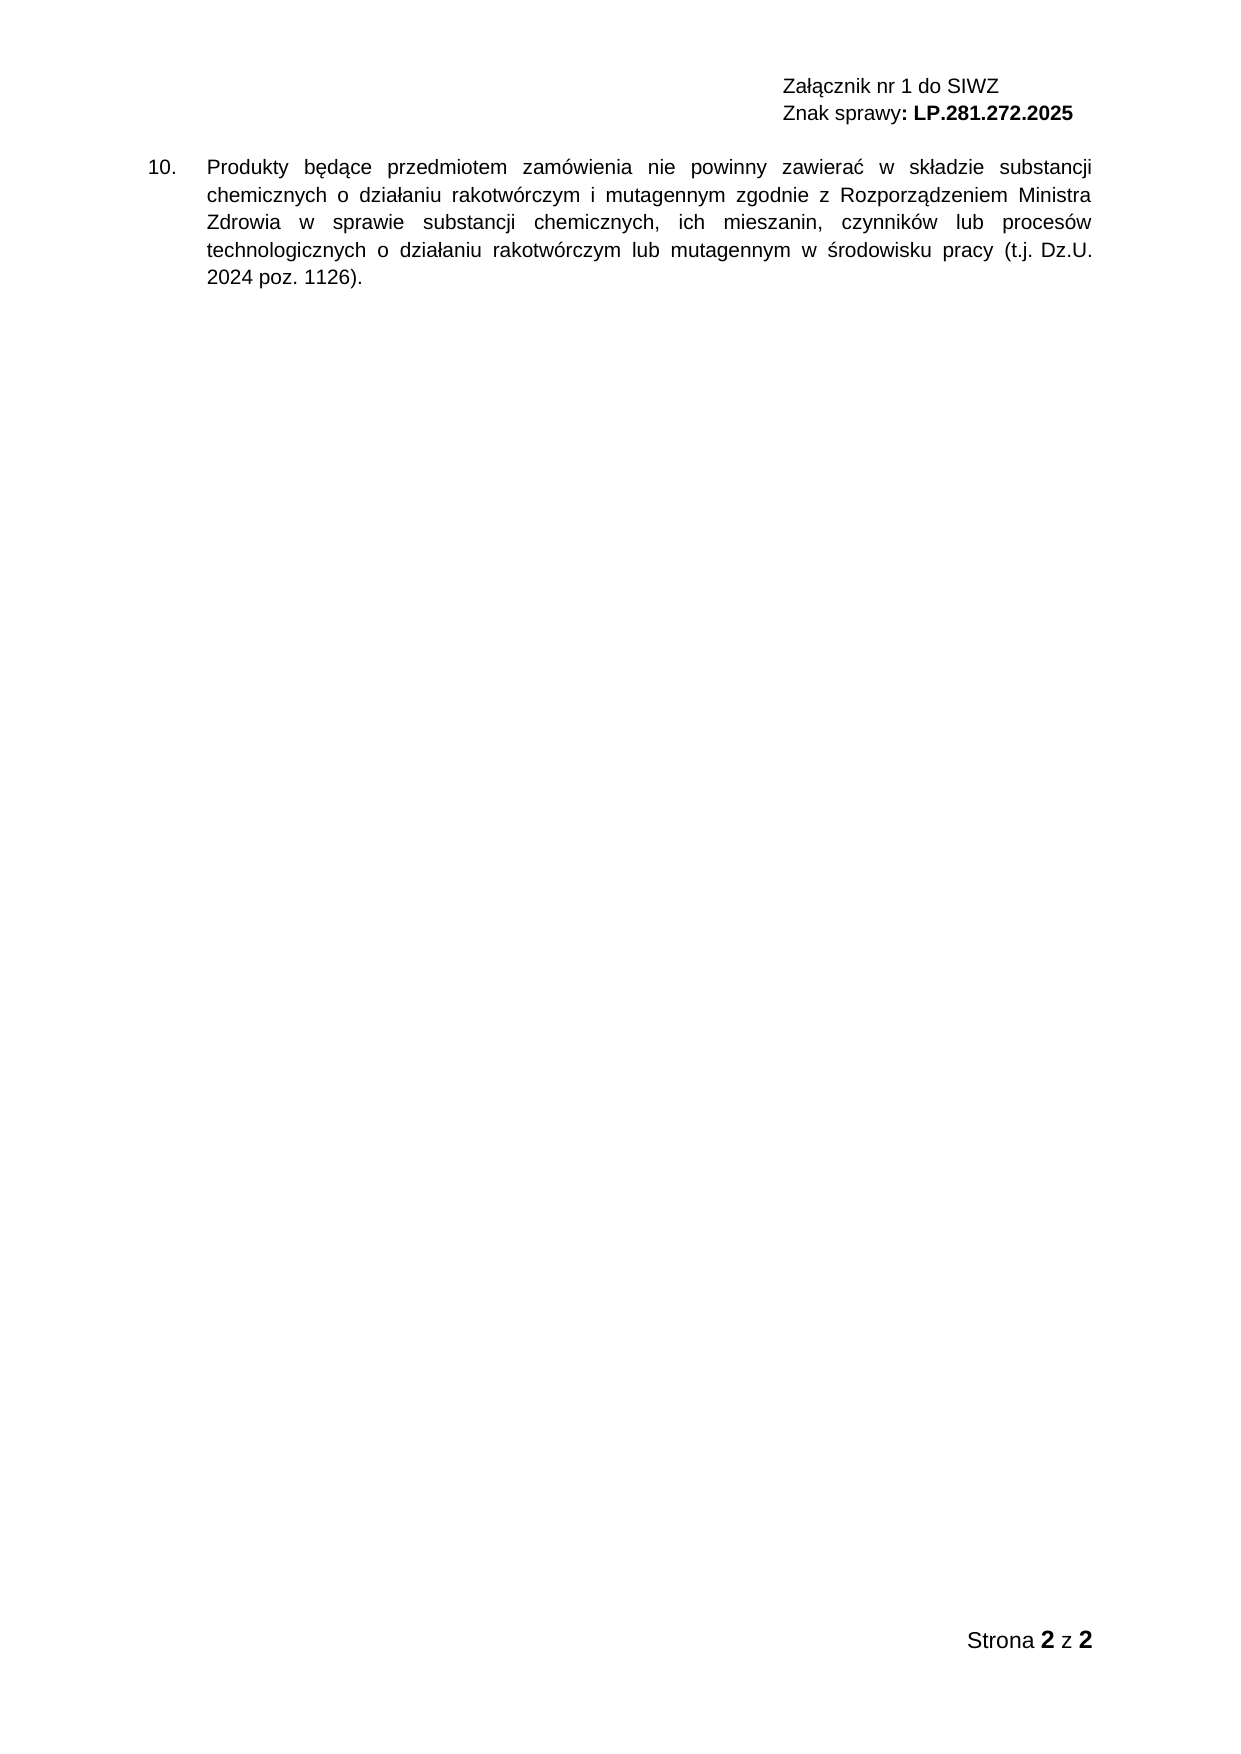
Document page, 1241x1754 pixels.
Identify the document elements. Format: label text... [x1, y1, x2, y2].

list Produkty będące przedmiotem zamówienia nie powinny zawierać w składzie substancji chemicznych o działaniu rakotwórczym i mutagennym zgodnie z Rozporządzeniem Ministra Zdrowia w sprawie substancji chemicznych, ich mieszanin, czynników lub procesów technologicznych o działaniu rakotwórczym lub mutagennym w środowisku pracy (t.j. Dz.U. 2024 poz. 1126). [148, 155, 1093, 289]
